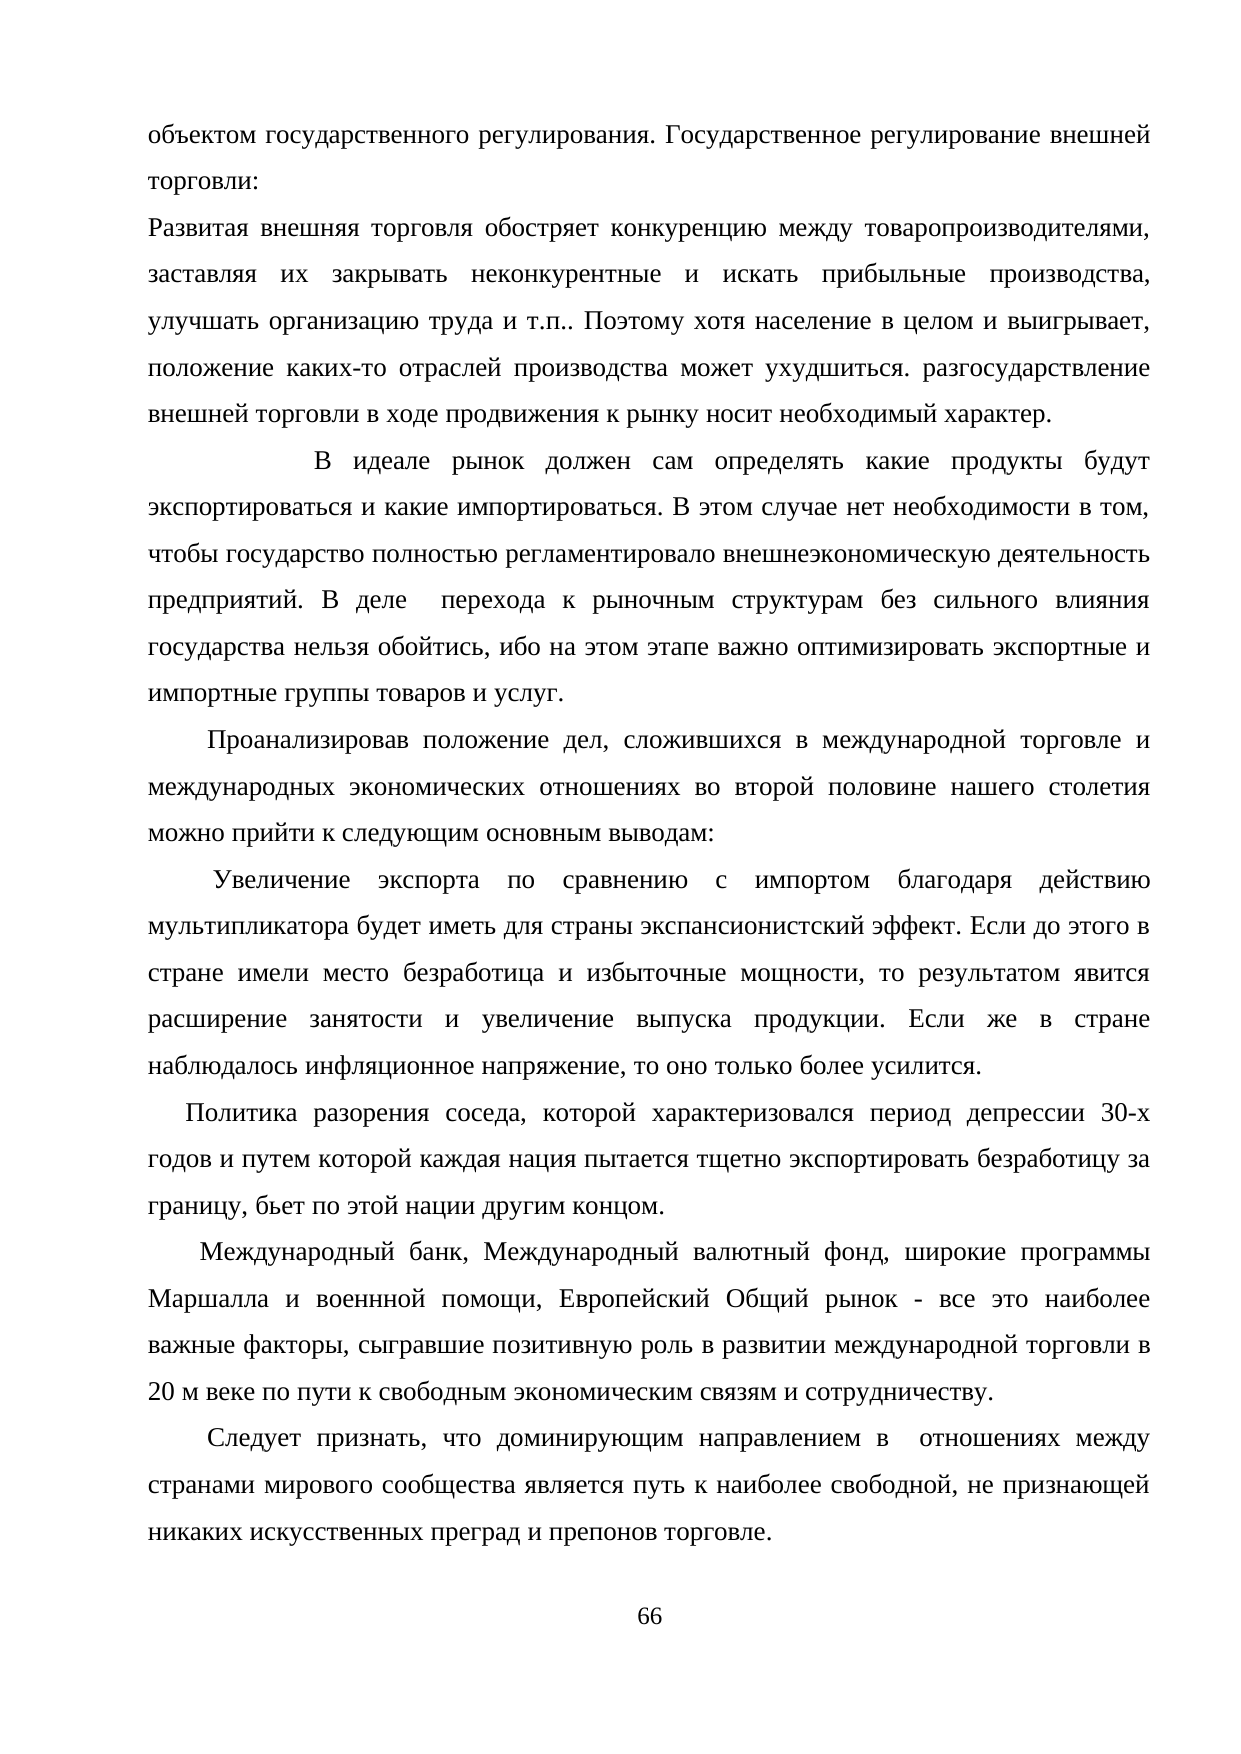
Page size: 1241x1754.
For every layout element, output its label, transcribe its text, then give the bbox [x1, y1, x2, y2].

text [148, 118, 1152, 196]
list Политика разорения соседа, которой характеризовался период депрессии 30-х годов и путем которой каждая нация пытается тщетно экспортировать безработицу за границу, бьет по этой нации другим концом. [148, 1096, 1152, 1220]
text Проанализировав положение дел, сложившихся в международной торговле и международных экономических отношениях во второй половине нашего столетия можно прийти к следующим основным выводам: [148, 723, 1152, 848]
text В идеале рынок должен сам определять какие продукты будут экспортироваться и какие импортироваться. В этом случае нет необходимости в том, чтобы государство полностью регламентировало внешнеэкономическую деятельность предприятий. В деле перехода к рыночным структурам без сильного влияния государства нельзя обойтись, ибо на этом этапе важно оптимизировать экспортные и импортные группы товаров и услуг. [148, 444, 1152, 708]
text Следует признать, что доминирующим направлением в отношениях между странами мирового сообщества является путь к наиболее свободной, не признающей никаких искусственных преград и препонов торговле. [148, 1422, 1152, 1546]
list Увеличение экспорта по сравнению с импортом благодаря действию мультипликатора будет иметь для страны экспансионистский эффект. Если до этого в стране имели место безработица и избыточные мощности, то результатом явится расширение занятости и увеличение выпуска продукции. Если же в стране наблюдалось инфляционное напряжение, то оно только более усилится. [148, 863, 1152, 1080]
text Развитая внешняя торговля обостряет конкуренцию между товаропроизводителями, заставляя их закрывать неконкурентные и искать прибыльные производства, улучшать организацию труда и т.п.. Поэтому хотя население в целом и выигрывает, положение каких-то отраслей производства может ухудшиться. разгосударствление внешней торговли в ходе продвижения к рынку носит необходимый характер. [148, 211, 1152, 428]
list Международный банк, Международный валютный фонд, широкие программы Маршалла и военнной помощи, Европейский Общий рынок - все это наиболее важные факторы, сыгравшие позитивную роль в развитии международной торговли в 20 м веке по пути к свободным экономическим связям и сотрудничеству. [148, 1236, 1152, 1406]
